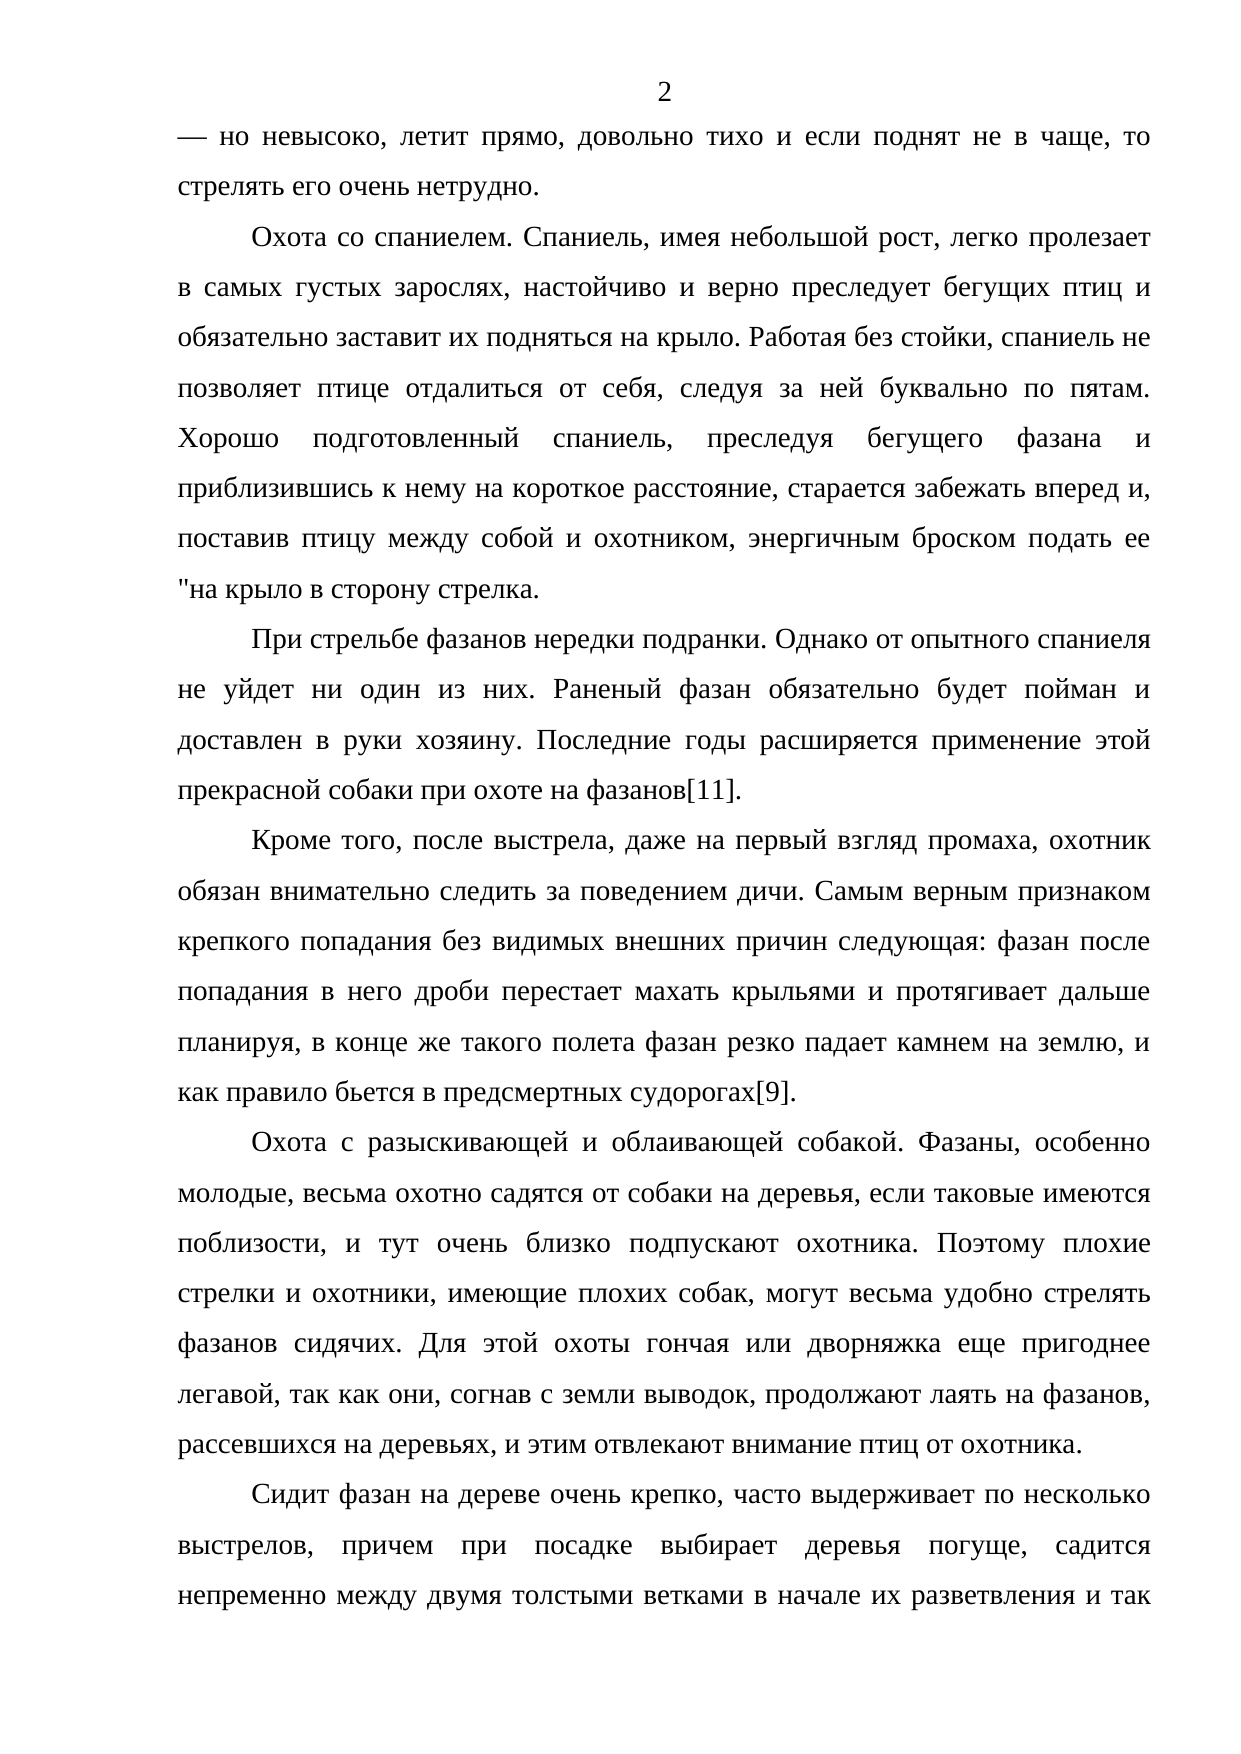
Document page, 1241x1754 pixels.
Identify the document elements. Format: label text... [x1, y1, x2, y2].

text Кроме того, после выстрела, даже на первый взгляд промаха, охотник обязан внимательно следить за поведением дичи. Самым верным признаком крепкого попадания без видимых внешних причин следующая: фазан после попадания в него дроби перестает махать крыльями и протягивает дальше планируя, в конце же такого полета фазан резко падает камнем на землю, и как правило бьется в предсмертных судорогах[9]. [177, 822, 1152, 1108]
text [177, 1477, 1152, 1611]
text Охота с разыскивающей и облаивающей собакой. Фазаны, особенно молодые, весьма охотно садятся от собаки на деревья, если таковые имеются поблизости, и тут очень близко подпускают охотника. Поэтому плохие стрелки и охотники, имеющие плохих собак, могут весьма удобно стрелять фазанов сидячих. Для этой охоты гончая или дворняжка еще пригоднее легавой, так как они, согнав с земли выводок, продолжают лаять на фазанов, рассевшихся на деревьях, и этим отвлекают внимание птиц от охотника. [177, 1124, 1152, 1460]
text Охота со спаниелем. Спаниель, имея небольшой рост, легко пролезает в самых густых зарослях, настойчиво и верно преследует бегущих птиц и обязательно заставит их подняться на крыло. Работая без стойки, спаниель не позволяет птице отдалиться от себя, следуя за ней буквально по пятам. Хорошо подготовленный спаниель, преследуя бегущего фазана и приблизившись к нему на короткое расстояние, старается забежать вперед и, поставив птицу между собой и охотником, энергичным броском подать ее "на крыло в сторону стрелка. [177, 219, 1152, 604]
text При стрельбе фазанов нередки подранки. Однако от опытного спаниеля не уйдет ни один из них. Раненый фазан обязательно будет пойман и доставлен в руки хозяину. Последние годы расширяется применение этой прекрасной собаки при охоте на фазанов[11]. [177, 621, 1152, 806]
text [177, 118, 1152, 202]
